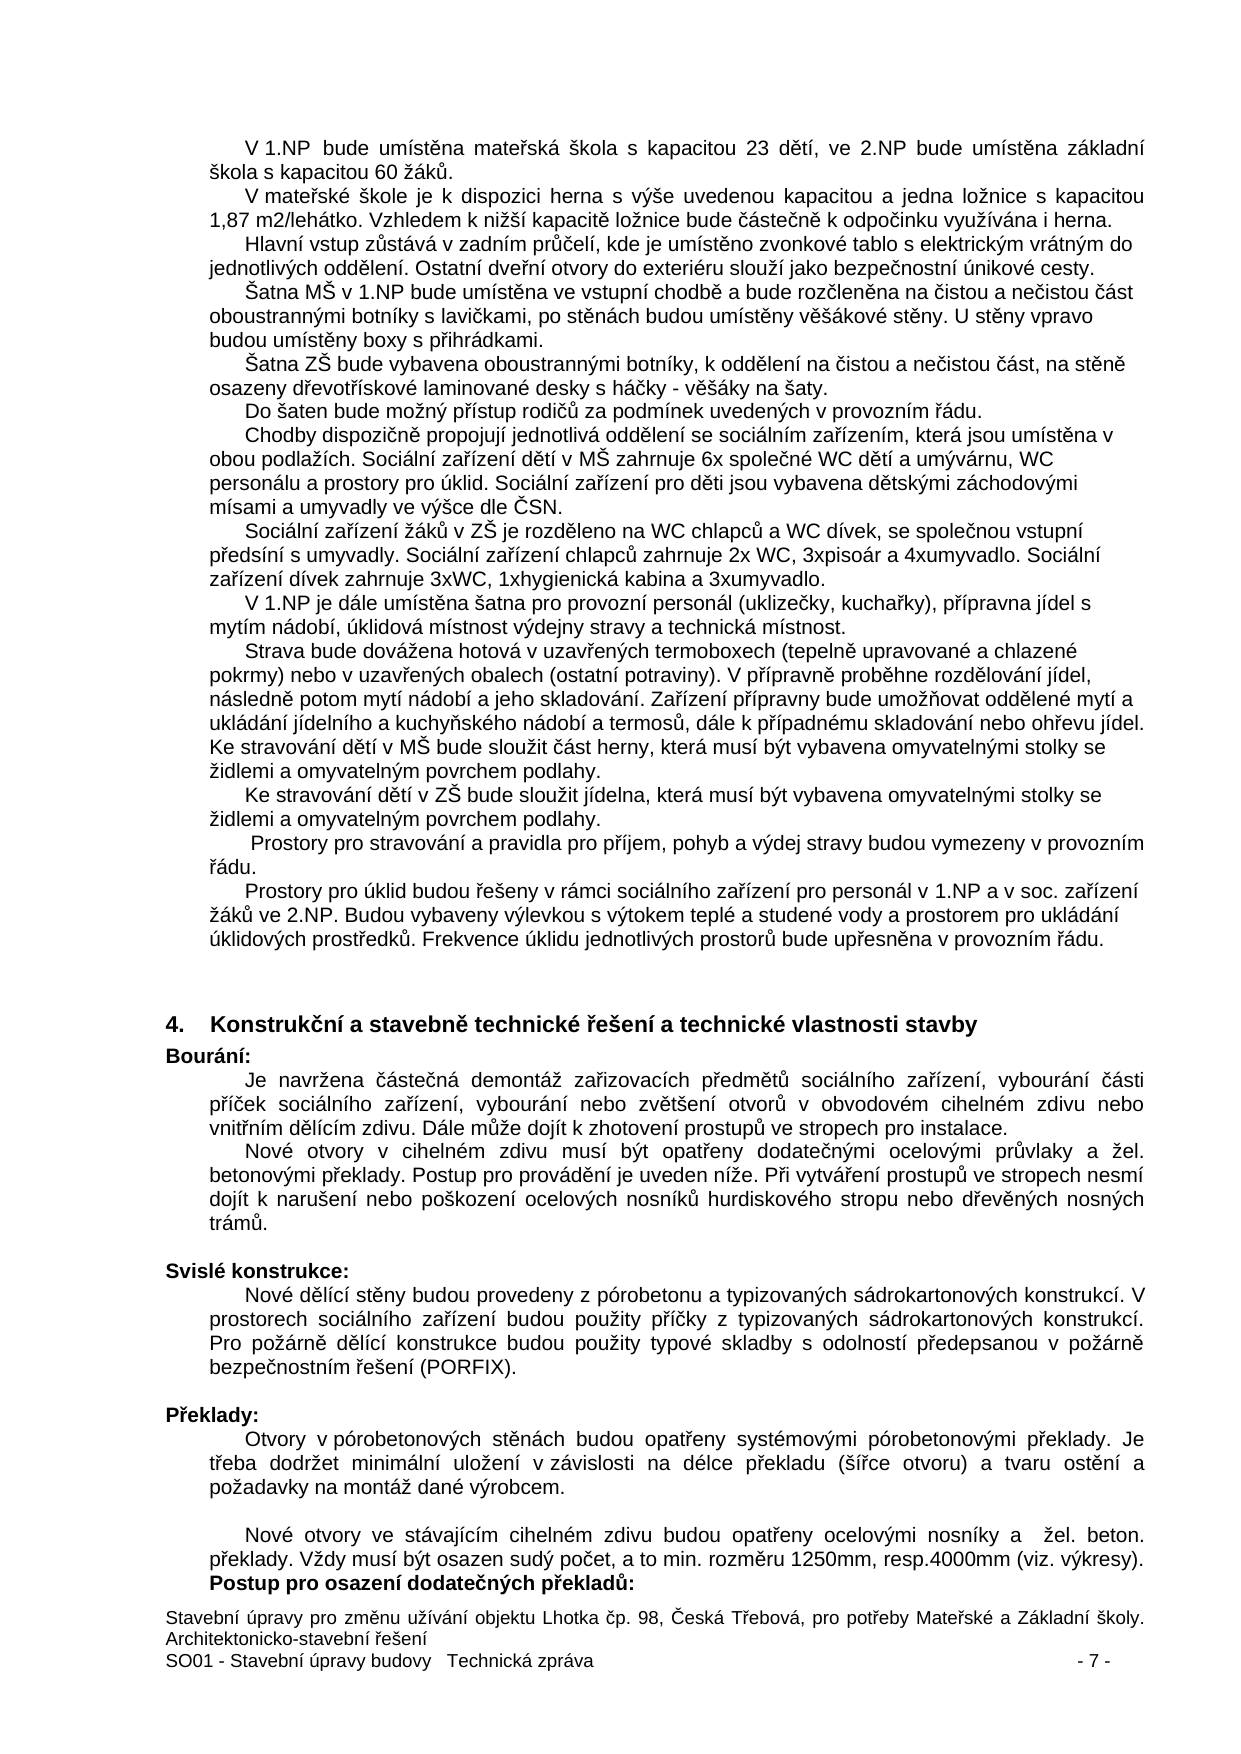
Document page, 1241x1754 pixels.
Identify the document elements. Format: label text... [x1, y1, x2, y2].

text Strava bude dovážena hotová v uzavřených termoboxech (tepelně upravované a chlazené pokrmy) nebo v uzavřených obalech (ostatní potraviny). V přípravně proběhne rozdělování jídel, následně potom mytí nádobí a jeho skladování. Zařízení přípravny bude umožňovat oddělené mytí a ukládání jídelního a kuchyňského nádobí a termosů, dále k případnému skladování nebo ohřevu jídel. Ke stravování dětí v MŠ bude sloužit část herny, která musí být vybavena omyvatelnými stolky se židlemi a omyvatelným povrchem podlahy. [209, 639, 1146, 783]
text Je navržena částečná demontáž zařizovacích předmětů sociálního zařízení, vybourání části příček sociálního zařízení, vybourání nebo zvětšení otvorů v obvodovém cihelném zdivu nebo vnitřním dělícím zdivu. Dále může dojít k zhotovení prostupů ve stropech pro instalace. [209, 1067, 1146, 1139]
text Prostory pro stravování a pravidla pro příjem, pohyb a výdej stravy budou vymezeny v provozním řádu. [209, 831, 1146, 878]
text Hlavní vstup zůstává v zadním průčelí, kde je umístěno zvonkové tablo s elektrickým vrátným do jednotlivých oddělení. Ostatní dveřní otvory do exteriéru slouží jako bezpečnostní únikové cesty. [209, 232, 1146, 279]
text Šatna MŠ v 1.NP bude umístěna ve vstupní chodbě a bude rozčleněna na čistou a nečistou část oboustrannými botníky s lavičkami, po stěnách budou umístěny věšákové stěny. U stěny vpravo budou umístěny boxy s přihrádkami. [209, 279, 1146, 351]
text Bourání: [165, 1043, 1146, 1067]
text Nové dělící stěny budou provedeny z pórobetonu a typizovaných sádrokartonových konstrukcí. V prostorech sociálního zařízení budou použity příčky z typizovaných sádrokartonových konstrukcí. Pro požárně dělící konstrukce budou použity typové skladby s odolností předepsanou v požárně bezpečnostním řešení (PORFIX). [209, 1283, 1146, 1379]
text Svislé konstrukce: [165, 1259, 1146, 1283]
text Šatna ZŠ bude vybavena oboustrannými botníky, k oddělení na čistou a nečistou část, na stěně osazeny dřevotřískové laminované desky s háčky - věšáky na šaty. [209, 351, 1146, 399]
text Sociální zařízení žáků v ZŠ je rozděleno na WC chlapců a WC dívek, se společnou vstupní předsíní s umyvadly. Sociální zařízení chlapců zahrnuje 2x WC, 3xpisoár a 4xumyvadlo. Sociální zařízení dívek zahrnuje 3xWC, 1xhygienická kabina a 3xumyvadlo. [209, 519, 1146, 591]
text Prostory pro úklid budou řešeny v rámci sociálního zařízení pro personál v 1.NP a v soc. zařízení žáků ve 2.NP. Budou vybaveny výlevkou s výtokem teplé a studené vody a prostorem pro ukládání úklidových prostředků. Frekvence úklidu jednotlivých prostorů bude upřesněna v provozním řádu. [209, 878, 1146, 950]
text Ke stravování dětí v ZŠ bude sloužit jídelna, která musí být vybavena omyvatelnými stolky se židlemi a omyvatelným povrchem podlahy. [209, 783, 1146, 831]
subtitle Konstrukční a stavebně technické řešení a technické vlastnosti stavby [165, 1011, 1146, 1037]
text V mateřské škole je k dispozici herna s výše uvedenou kapacitou a jedna ložnice s kapacitou 1,87 m2/lehátko. Vzhledem k nižší kapacitě ložnice bude částečně k odpočinku využívána i herna. [209, 184, 1146, 232]
text Otvory v pórobetonových stěnách budou opatřeny systémovými pórobetonovými překlady. Je třeba dodržet minimální uložení v závislosti na délce překladu (šířce otvoru) a tvaru ostění a požadavky na montáž dané výrobcem. [209, 1427, 1146, 1499]
text Nové otvory ve stávajícím cihelném zdivu budou opatřeny ocelovými nosníky a žel. beton. překlady. Vždy musí být osazen sudý počet, a to min. rozměru 1250mm, resp.4000mm (viz. výkresy). Postup pro osazení dodatečných překladů: [209, 1523, 1146, 1594]
text Do šaten bude možný přístup rodičů za podmínek uvedených v provozním řádu. [209, 399, 1146, 423]
text V 1.NP je dále umístěna šatna pro provozní personál (uklizečky, kuchařky), přípravna jídel s mytím nádobí, úklidová místnost výdejny stravy a technická místnost. [209, 591, 1146, 639]
text Chodby dispozičně propojují jednotlivá oddělení se sociálním zařízením, která jsou umístěna v obou podlažích. Sociální zařízení dětí v MŠ zahrnuje 6x společné WC dětí a umývárnu, WC personálu a prostory pro úklid. Sociální zařízení pro děti jsou vybavena dětskými záchodovými mísami a umyvadly ve výšce dle ČSN. [209, 423, 1146, 519]
text V 1.NP bude umístěna mateřská škola s kapacitou 23 dětí, ve 2.NP bude umístěna základní škola s kapacitou 60 žáků. [209, 136, 1146, 184]
text Nové otvory v cihelném zdivu musí být opatřeny dodatečnými ocelovými průvlaky a žel. betonovými překlady. Postup pro provádění je uveden níže. Při vytváření prostupů ve stropech nesmí dojít k narušení nebo poškození ocelových nosníků hurdiskového stropu nebo dřevěných nosných trámů. [209, 1139, 1146, 1235]
text Překlady: [165, 1403, 1146, 1427]
